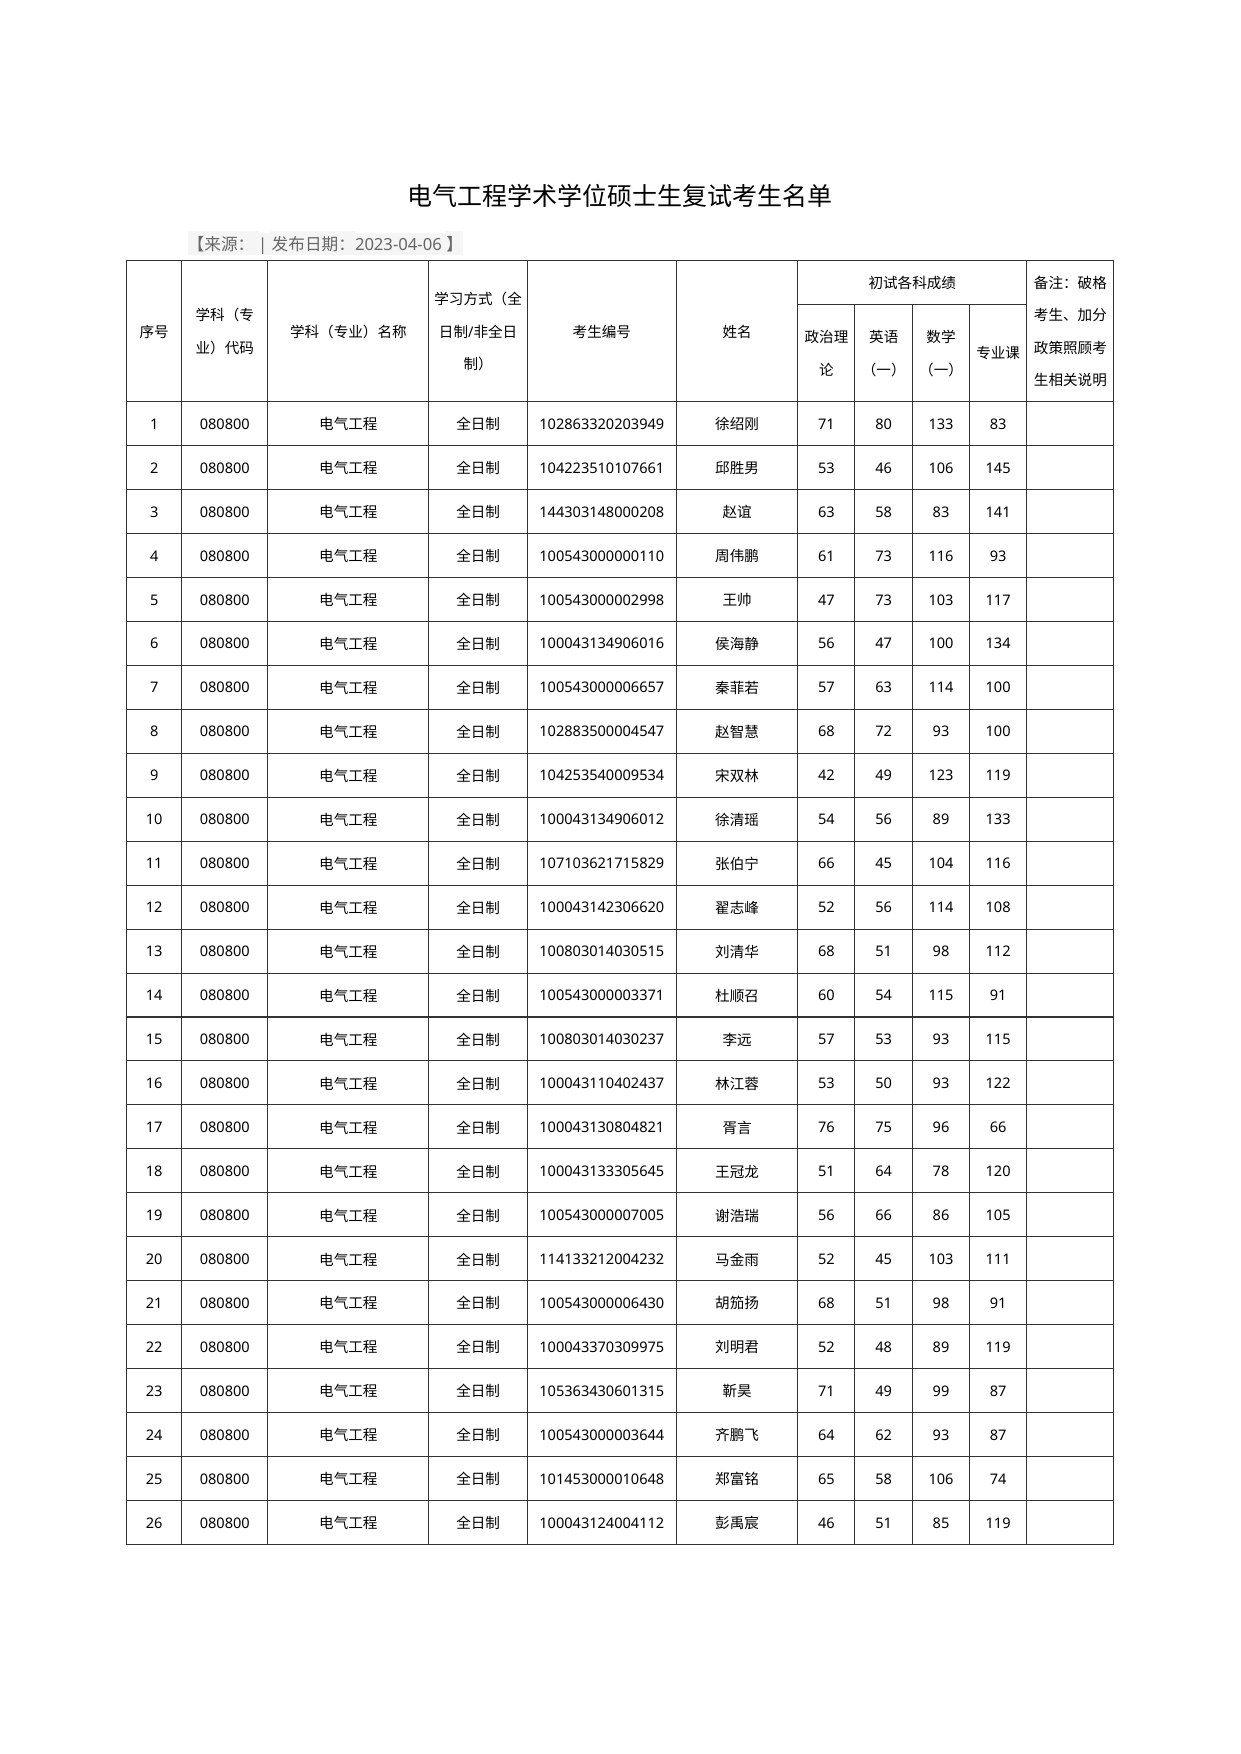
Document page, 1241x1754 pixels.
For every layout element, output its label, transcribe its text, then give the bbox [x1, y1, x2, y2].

table_cell 林江蓉 [677, 1061, 797, 1104]
table_cell 080800 [182, 1281, 267, 1324]
table_cell [1027, 1281, 1113, 1324]
table_cell 63 [798, 490, 854, 533]
table_cell 133 [970, 798, 1026, 841]
table_cell 11 [127, 842, 181, 884]
table_cell 全日制 [429, 534, 527, 577]
table_cell 全日制 [429, 666, 527, 709]
table_cell 谢浩瑞 [677, 1193, 797, 1236]
table_cell 51 [855, 1501, 912, 1544]
table_cell 111 [970, 1237, 1026, 1280]
table_cell 8 [127, 710, 181, 753]
table_cell 98 [913, 930, 969, 972]
table_header 学科（专业）名称 [268, 261, 428, 401]
table_cell 王冠龙 [677, 1149, 797, 1192]
table_cell 刘清华 [677, 930, 797, 972]
table_cell 93 [913, 1018, 969, 1060]
table_cell 53 [798, 446, 854, 489]
table_cell 66 [855, 1193, 912, 1236]
table_cell 134 [970, 622, 1026, 665]
table_cell 电气工程 [268, 1149, 428, 1192]
table_cell [1027, 1501, 1113, 1544]
table_cell 2 [127, 446, 181, 489]
table_cell 119 [970, 754, 1026, 797]
table_cell 全日制 [429, 1413, 527, 1456]
table_cell 电气工程 [268, 1018, 428, 1060]
table_cell 119 [970, 1501, 1026, 1544]
table_cell 123 [913, 754, 969, 797]
table_cell 91 [970, 1281, 1026, 1324]
table_cell 15 [127, 1018, 181, 1060]
table_cell 秦菲若 [677, 666, 797, 709]
table_cell 电气工程 [268, 974, 428, 1016]
table_header 学科（专业）代码 [182, 261, 267, 401]
table_cell 76 [798, 1105, 854, 1148]
table_cell 080800 [182, 886, 267, 928]
table_cell 4 [127, 534, 181, 577]
table_cell 133 [913, 402, 969, 445]
table_cell 52 [798, 1237, 854, 1280]
table_cell 080800 [182, 1413, 267, 1456]
table_cell 19 [127, 1193, 181, 1236]
table_cell 电气工程 [268, 1193, 428, 1236]
table_cell 电气工程 [268, 886, 428, 928]
table_cell [1027, 1061, 1113, 1104]
table_cell 080800 [182, 622, 267, 665]
table_cell 52 [798, 886, 854, 928]
table_cell 57 [798, 1018, 854, 1060]
table_cell 107103621715829 [528, 842, 676, 884]
table_cell [1027, 446, 1113, 489]
table_cell 电气工程 [268, 446, 428, 489]
table_cell 全日制 [429, 446, 527, 489]
table_cell 全日制 [429, 1325, 527, 1368]
table_cell 98 [913, 1281, 969, 1324]
table_cell 89 [913, 798, 969, 841]
table_cell 53 [798, 1061, 854, 1104]
table_cell 93 [970, 534, 1026, 577]
table_cell 45 [855, 842, 912, 884]
table_cell 080800 [182, 1061, 267, 1104]
table_cell 26 [127, 1501, 181, 1544]
table_cell 电气工程 [268, 1237, 428, 1280]
table_cell 71 [798, 402, 854, 445]
table_cell 50 [855, 1061, 912, 1104]
table_cell 电气工程 [268, 710, 428, 753]
table_cell 57 [798, 666, 854, 709]
table_cell 100 [970, 666, 1026, 709]
table_cell 全日制 [429, 1105, 527, 1148]
table_cell 45 [855, 1237, 912, 1280]
table_cell 080800 [182, 1369, 267, 1412]
table_cell 73 [855, 534, 912, 577]
table_cell 106 [913, 1457, 969, 1500]
table_cell 全日制 [429, 1061, 527, 1104]
table_cell 99 [913, 1369, 969, 1412]
table_cell 114 [913, 886, 969, 928]
table_cell 电气工程 [268, 534, 428, 577]
table_cell 64 [798, 1413, 854, 1456]
table_cell 54 [855, 974, 912, 1016]
table_cell 电气工程 [268, 1325, 428, 1368]
table_cell 83 [913, 490, 969, 533]
table_cell 马金雨 [677, 1237, 797, 1280]
table_cell 全日制 [429, 974, 527, 1016]
table_cell 60 [798, 974, 854, 1016]
table_cell 电气工程 [268, 666, 428, 709]
table_cell 电气工程 [268, 798, 428, 841]
table_cell 100543000000110 [528, 534, 676, 577]
table_cell 电气工程 [268, 402, 428, 445]
table_cell [1027, 1413, 1113, 1456]
table_header 序号 [127, 261, 181, 401]
table_cell [1027, 1237, 1113, 1280]
table_cell 100043134906012 [528, 798, 676, 841]
table_cell 100043124004112 [528, 1501, 676, 1544]
table_cell 全日制 [429, 842, 527, 884]
table_cell 全日制 [429, 622, 527, 665]
table_cell 赵智慧 [677, 710, 797, 753]
table_cell [1027, 622, 1113, 665]
table_cell 刘明君 [677, 1325, 797, 1368]
table_cell 电气工程 [268, 754, 428, 797]
table_cell 胡笳扬 [677, 1281, 797, 1324]
table_cell 80 [855, 402, 912, 445]
table_cell 78 [913, 1149, 969, 1192]
table_cell 080800 [182, 578, 267, 621]
table_cell 63 [855, 666, 912, 709]
table_cell 103 [913, 578, 969, 621]
table_cell 87 [970, 1413, 1026, 1456]
table_cell 专业课 [970, 305, 1026, 401]
table_cell 114 [913, 666, 969, 709]
table_header 姓名 [677, 261, 797, 401]
table_cell 100043110402437 [528, 1061, 676, 1104]
table_cell 全日制 [429, 710, 527, 753]
table_cell 全日制 [429, 1369, 527, 1412]
table_cell 104 [913, 842, 969, 884]
table_cell 73 [855, 578, 912, 621]
table_cell 47 [798, 578, 854, 621]
table_cell 电气工程 [268, 1281, 428, 1324]
table_cell 080800 [182, 842, 267, 884]
table_cell 100803014030237 [528, 1018, 676, 1060]
table_cell 全日制 [429, 490, 527, 533]
table_cell 杜顺召 [677, 974, 797, 1016]
table_cell 62 [855, 1413, 912, 1456]
table_cell 101453000010648 [528, 1457, 676, 1500]
table_cell 93 [913, 710, 969, 753]
table_cell 85 [913, 1501, 969, 1544]
table_cell 全日制 [429, 578, 527, 621]
table_cell 100543000006657 [528, 666, 676, 709]
table_cell 117 [970, 578, 1026, 621]
table_cell 080800 [182, 490, 267, 533]
table_cell 68 [798, 1281, 854, 1324]
table_cell 张伯宁 [677, 842, 797, 884]
table_cell 66 [798, 842, 854, 884]
table_cell [1027, 754, 1113, 797]
table_cell 数学（一） [913, 305, 969, 401]
table_cell 9 [127, 754, 181, 797]
table_cell 电气工程 [268, 1369, 428, 1412]
table_cell 106 [913, 446, 969, 489]
table_cell 87 [970, 1369, 1026, 1412]
table_cell 080800 [182, 754, 267, 797]
table_cell 89 [913, 1325, 969, 1368]
table_cell 122 [970, 1061, 1026, 1104]
table_cell 17 [127, 1105, 181, 1148]
table_header 学习方式（全日制/非全日制） [429, 261, 527, 401]
table_cell 112 [970, 930, 1026, 972]
table_cell 54 [798, 798, 854, 841]
table_cell 100043142306620 [528, 886, 676, 928]
table_cell 7 [127, 666, 181, 709]
table_cell 105363430601315 [528, 1369, 676, 1412]
table_cell 144303148000208 [528, 490, 676, 533]
table_cell 6 [127, 622, 181, 665]
table_cell 3 [127, 490, 181, 533]
table_cell 115 [970, 1018, 1026, 1060]
table_cell 22 [127, 1325, 181, 1368]
table_cell 100543000006430 [528, 1281, 676, 1324]
table_cell [1027, 1149, 1113, 1192]
table_cell 74 [970, 1457, 1026, 1500]
table_cell 全日制 [429, 1281, 527, 1324]
table_cell 100043130804821 [528, 1105, 676, 1148]
table_cell 58 [855, 1457, 912, 1500]
table_cell 080800 [182, 446, 267, 489]
table_cell 46 [798, 1501, 854, 1544]
table_cell [1027, 534, 1113, 577]
table_cell 周伟鹏 [677, 534, 797, 577]
table_cell 靳昊 [677, 1369, 797, 1412]
table_cell 电气工程 [268, 622, 428, 665]
table_cell 86 [913, 1193, 969, 1236]
table_cell 李远 [677, 1018, 797, 1060]
table_cell 20 [127, 1237, 181, 1280]
table_cell 49 [855, 754, 912, 797]
table_cell 56 [798, 1193, 854, 1236]
table_cell 93 [913, 1061, 969, 1104]
table_cell 25 [127, 1457, 181, 1500]
table_cell 齐鹏飞 [677, 1413, 797, 1456]
table_cell 96 [913, 1105, 969, 1148]
text 【来源： | 发布日期：2023-04-06 】 [187, 227, 1053, 259]
table_cell 080800 [182, 1149, 267, 1192]
table_cell 全日制 [429, 930, 527, 972]
table_cell 91 [970, 974, 1026, 1016]
table_header 考生编号 [528, 261, 676, 401]
table_cell 电气工程 [268, 1457, 428, 1500]
table_cell 郑富铭 [677, 1457, 797, 1500]
table_cell [1027, 930, 1113, 972]
table_cell [1027, 710, 1113, 753]
table_cell 93 [913, 1413, 969, 1456]
table_cell 100 [970, 710, 1026, 753]
table_cell 56 [798, 622, 854, 665]
table_cell [1027, 402, 1113, 445]
table_cell 100043134906016 [528, 622, 676, 665]
table_cell 080800 [182, 1501, 267, 1544]
table_cell 电气工程 [268, 1501, 428, 1544]
table_cell 080800 [182, 534, 267, 577]
table_cell 51 [855, 1281, 912, 1324]
table_cell [1027, 886, 1113, 928]
table_cell 080800 [182, 666, 267, 709]
table_cell 75 [855, 1105, 912, 1148]
table_cell 电气工程 [268, 842, 428, 884]
table_cell 116 [913, 534, 969, 577]
table_cell 全日制 [429, 886, 527, 928]
table_cell 全日制 [429, 1193, 527, 1236]
table_cell 105 [970, 1193, 1026, 1236]
table_cell 52 [798, 1325, 854, 1368]
table_cell 邱胜男 [677, 446, 797, 489]
table_cell 徐绍刚 [677, 402, 797, 445]
table_cell 56 [855, 798, 912, 841]
table_cell 胥言 [677, 1105, 797, 1148]
table_cell 114133212004232 [528, 1237, 676, 1280]
table_cell 全日制 [429, 754, 527, 797]
table_cell 120 [970, 1149, 1026, 1192]
table_cell 46 [855, 446, 912, 489]
table_cell 080800 [182, 1325, 267, 1368]
table_cell 电气工程 [268, 1413, 428, 1456]
table_cell 51 [798, 1149, 854, 1192]
table_cell 102863320203949 [528, 402, 676, 445]
table_cell 16 [127, 1061, 181, 1104]
table_cell 080800 [182, 402, 267, 445]
table_cell 080800 [182, 974, 267, 1016]
table_cell 彭禹宸 [677, 1501, 797, 1544]
table_cell 13 [127, 930, 181, 972]
table_cell 103 [913, 1237, 969, 1280]
table_cell 全日制 [429, 402, 527, 445]
table_cell 72 [855, 710, 912, 753]
table_cell 080800 [182, 798, 267, 841]
table_cell 080800 [182, 1237, 267, 1280]
table_cell [1027, 490, 1113, 533]
table_cell 100543000003644 [528, 1413, 676, 1456]
table_cell 104253540009534 [528, 754, 676, 797]
table_cell 49 [855, 1369, 912, 1412]
table_cell 徐清瑶 [677, 798, 797, 841]
table_cell 电气工程 [268, 1061, 428, 1104]
table_cell 宋双林 [677, 754, 797, 797]
table_cell 53 [855, 1018, 912, 1060]
table_cell 68 [798, 710, 854, 753]
table_cell 14 [127, 974, 181, 1016]
table_cell 侯海静 [677, 622, 797, 665]
table_cell 56 [855, 886, 912, 928]
table_cell 42 [798, 754, 854, 797]
table_cell [1027, 974, 1113, 1016]
table_cell 145 [970, 446, 1026, 489]
table_cell 电气工程 [268, 1105, 428, 1148]
table_cell 47 [855, 622, 912, 665]
table_cell 100 [913, 622, 969, 665]
table_cell 全日制 [429, 1457, 527, 1500]
table_cell 080800 [182, 710, 267, 753]
table_cell 108 [970, 886, 1026, 928]
table_cell 全日制 [429, 1501, 527, 1544]
table_cell [1027, 1018, 1113, 1060]
table_cell 100543000003371 [528, 974, 676, 1016]
table_cell 电气工程 [268, 578, 428, 621]
table_cell 全日制 [429, 1149, 527, 1192]
table_cell 51 [855, 930, 912, 972]
table_cell 102883500004547 [528, 710, 676, 753]
table_cell 10 [127, 798, 181, 841]
table_cell [1027, 798, 1113, 841]
table_cell 全日制 [429, 1237, 527, 1280]
table_cell 全日制 [429, 1018, 527, 1060]
table_cell 21 [127, 1281, 181, 1324]
table_cell 翟志峰 [677, 886, 797, 928]
table_cell 电气工程 [268, 930, 428, 972]
table_cell 141 [970, 490, 1026, 533]
table_cell 赵谊 [677, 490, 797, 533]
table_cell 080800 [182, 930, 267, 972]
table_cell [1027, 842, 1113, 884]
table_cell 18 [127, 1149, 181, 1192]
table_header 备注：破格考生、加分政策照顾考生相关说明 [1027, 261, 1113, 401]
table_cell 电气工程 [268, 490, 428, 533]
table_cell 王帅 [677, 578, 797, 621]
table_cell 100543000007005 [528, 1193, 676, 1236]
table_cell 080800 [182, 1105, 267, 1148]
table_cell [1027, 1193, 1113, 1236]
table_cell 23 [127, 1369, 181, 1412]
table_cell 24 [127, 1413, 181, 1456]
table_cell 116 [970, 842, 1026, 884]
table_cell 58 [855, 490, 912, 533]
table_cell 66 [970, 1105, 1026, 1148]
table_cell [1027, 1325, 1113, 1368]
table_cell 5 [127, 578, 181, 621]
table_cell 61 [798, 534, 854, 577]
table_cell [1027, 1369, 1113, 1412]
table_cell 71 [798, 1369, 854, 1412]
table_cell 100043370309975 [528, 1325, 676, 1368]
subtitle 电气工程学术学位硕士生复试考生名单 [187, 162, 1053, 227]
table_cell [1027, 1457, 1113, 1500]
table_header 初试各科成绩 [798, 261, 1026, 303]
table_cell 全日制 [429, 798, 527, 841]
table_cell 115 [913, 974, 969, 1016]
table_cell 080800 [182, 1018, 267, 1060]
table_cell 100543000002998 [528, 578, 676, 621]
table_cell 英语（一） [855, 305, 912, 401]
table_cell 119 [970, 1325, 1026, 1368]
table_cell 1 [127, 402, 181, 445]
table_cell [1027, 666, 1113, 709]
table_cell 100803014030515 [528, 930, 676, 972]
table_cell [1027, 1105, 1113, 1148]
table_cell 68 [798, 930, 854, 972]
table_cell 104223510107661 [528, 446, 676, 489]
table_cell 64 [855, 1149, 912, 1192]
table_cell 080800 [182, 1193, 267, 1236]
table_cell 080800 [182, 1457, 267, 1500]
table_cell 12 [127, 886, 181, 928]
table_cell 83 [970, 402, 1026, 445]
table_cell 65 [798, 1457, 854, 1500]
table_cell [1027, 578, 1113, 621]
table_cell 100043133305645 [528, 1149, 676, 1192]
table_cell 48 [855, 1325, 912, 1368]
table_cell 政治理论 [798, 305, 854, 401]
